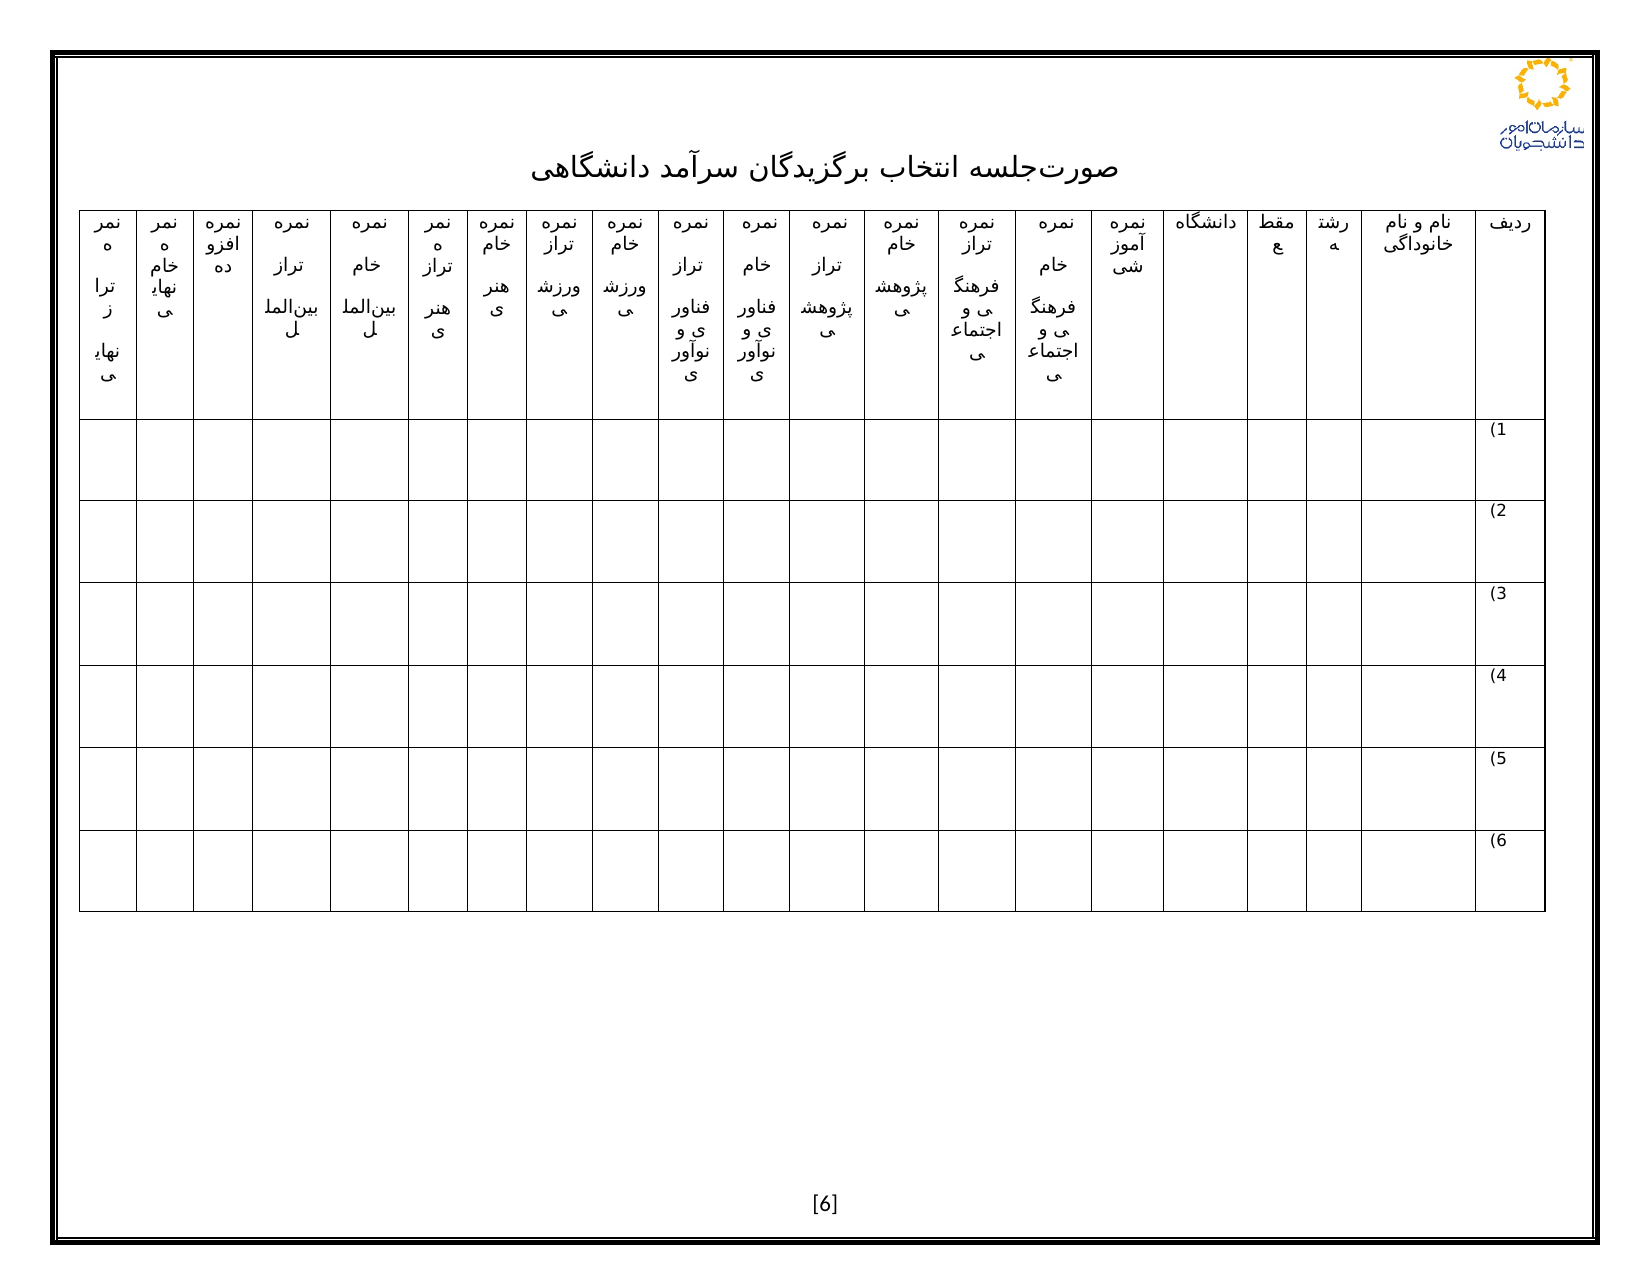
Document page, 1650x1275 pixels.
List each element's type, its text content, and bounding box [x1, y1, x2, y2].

table_cell [1016, 666, 1091, 747]
table_cell [865, 831, 938, 911]
table_cell [1092, 748, 1163, 829]
table_cell [790, 748, 864, 829]
table_cell [1476, 420, 1544, 499]
table_cell [468, 420, 526, 499]
table_cell [409, 748, 467, 829]
table_header مقطع [1248, 211, 1306, 419]
table_cell [1092, 666, 1163, 747]
table_cell [527, 583, 592, 664]
table_cell [790, 583, 864, 664]
table_header نمره آموزشی [1092, 211, 1163, 419]
table_cell [331, 831, 408, 911]
table_cell [527, 831, 592, 911]
table_cell [659, 501, 723, 582]
table_cell [865, 748, 938, 829]
table_cell [724, 501, 789, 582]
table_cell [253, 501, 330, 582]
table_cell [939, 420, 1015, 499]
table_cell [593, 666, 658, 747]
table_cell [194, 420, 252, 499]
table_cell [80, 420, 136, 499]
table_header ردیف [1476, 211, 1544, 419]
table_cell [790, 666, 864, 747]
table_header دانشگاه [1164, 211, 1247, 419]
table_cell [253, 583, 330, 664]
table_cell [194, 501, 252, 582]
table_cell [194, 748, 252, 829]
table_cell [80, 666, 136, 747]
table_cell [468, 748, 526, 829]
table_cell [939, 666, 1015, 747]
table_cell [1307, 666, 1361, 747]
table_cell [724, 420, 789, 499]
table_cell [1362, 501, 1475, 582]
table_cell [527, 420, 592, 499]
table_cell [939, 583, 1015, 664]
table_cell [1307, 831, 1361, 911]
table_cell [331, 666, 408, 747]
table_header نمره خام ورزشی [593, 211, 658, 419]
table_cell [659, 748, 723, 829]
picture [1500, 58, 1584, 151]
table_cell [1016, 501, 1091, 582]
table_cell [1476, 831, 1544, 911]
table_cell [939, 748, 1015, 829]
table_cell [1248, 748, 1306, 829]
table_cell [80, 501, 136, 582]
table_cell [1476, 748, 1544, 829]
table_cell [194, 666, 252, 747]
table_header نمره خام پژوهشی [865, 211, 938, 419]
table_cell [468, 583, 526, 664]
table_header نمره تراز پژوهشی [790, 211, 864, 419]
table_cell [80, 583, 136, 664]
table_cell [331, 501, 408, 582]
table_header نمره تراز فناوری و نوآوری [659, 211, 723, 419]
table_cell [659, 666, 723, 747]
table_cell [1476, 666, 1544, 747]
table_cell [659, 420, 723, 499]
table_cell [724, 831, 789, 911]
table_cell [1016, 748, 1091, 829]
table_cell [1092, 501, 1163, 582]
table_cell [137, 748, 193, 829]
table_cell [939, 831, 1015, 911]
table_cell [659, 831, 723, 911]
table_cell [409, 420, 467, 499]
table_cell [137, 583, 193, 664]
table_cell [1307, 420, 1361, 499]
table_cell [1362, 748, 1475, 829]
table_cell [253, 420, 330, 499]
table_cell [593, 501, 658, 582]
text صورت‌جلسه انتخاب برگزیدگان سرآمد دانشگاهی [150, 150, 1500, 184]
table_cell [1307, 583, 1361, 664]
table_cell [468, 831, 526, 911]
table_cell [1476, 583, 1544, 664]
table_cell [468, 501, 526, 582]
table_cell [1248, 583, 1306, 664]
table_cell [409, 666, 467, 747]
table_cell [1362, 831, 1475, 911]
table_header نمره افزوده [194, 211, 252, 419]
table_cell [1016, 420, 1091, 499]
table_cell [253, 831, 330, 911]
table_cell [1164, 666, 1247, 747]
table_cell [527, 501, 592, 582]
table_cell [724, 583, 789, 664]
table_header نمره تراز نهایی [80, 211, 136, 419]
table_cell [724, 748, 789, 829]
table_cell [593, 831, 658, 911]
table_cell [331, 420, 408, 499]
table_cell [194, 583, 252, 664]
table_cell [790, 501, 864, 582]
table_cell [593, 748, 658, 829]
table_cell [865, 420, 938, 499]
table_header نمره تراز ورزشی [527, 211, 592, 419]
table_cell [865, 583, 938, 664]
table_cell [137, 831, 193, 911]
table_cell [1248, 420, 1306, 499]
table_cell [1092, 583, 1163, 664]
table_header نمره خام هنری [468, 211, 526, 419]
table_cell [939, 501, 1015, 582]
table_cell [1164, 420, 1247, 499]
table_cell [194, 831, 252, 911]
table_header نمره تراز هنری [409, 211, 467, 419]
table_cell [137, 501, 193, 582]
table_cell [409, 831, 467, 911]
table_cell [137, 420, 193, 499]
table_header نمره تراز فرهنگی و اجتماعی [939, 211, 1015, 419]
table_cell [1016, 583, 1091, 664]
table_cell [593, 420, 658, 499]
table_cell [1092, 831, 1163, 911]
table_header نمره تراز بین‌الملل [253, 211, 330, 419]
table_cell [1307, 501, 1361, 582]
table_cell [1164, 831, 1247, 911]
table_cell [1248, 501, 1306, 582]
table_cell [1092, 420, 1163, 499]
table_header نمره خام فرهنگی و اجتماعی [1016, 211, 1091, 419]
table_cell [409, 583, 467, 664]
table_cell [593, 583, 658, 664]
table_cell [1164, 583, 1247, 664]
table_header نمره خام نهایی [137, 211, 193, 419]
table_cell [1362, 420, 1475, 499]
table_cell [409, 501, 467, 582]
table_cell [1016, 831, 1091, 911]
table_cell [1476, 501, 1544, 582]
table_cell [1164, 748, 1247, 829]
table_cell [253, 666, 330, 747]
table_cell [865, 501, 938, 582]
table_cell [659, 583, 723, 664]
table_cell [468, 666, 526, 747]
table_cell [331, 583, 408, 664]
table_cell [1362, 583, 1475, 664]
table_cell [137, 666, 193, 747]
table_cell [527, 748, 592, 829]
table_cell [1248, 666, 1306, 747]
table_cell [1307, 748, 1361, 829]
table_header نام و نام خانوداگی [1362, 211, 1475, 419]
table_cell [80, 831, 136, 911]
table_cell [790, 831, 864, 911]
table_cell [331, 748, 408, 829]
table_cell [1164, 501, 1247, 582]
table_cell [527, 666, 592, 747]
table_header رشته [1307, 211, 1361, 419]
table_cell [865, 666, 938, 747]
table_cell [724, 666, 789, 747]
table_header نمره خام فناوری و نوآوری [724, 211, 789, 419]
table_cell [1362, 666, 1475, 747]
table_header نمره خام بین‌الملل [331, 211, 408, 419]
table_cell [253, 748, 330, 829]
table_cell [80, 748, 136, 829]
table_cell [790, 420, 864, 499]
table_cell [1248, 831, 1306, 911]
